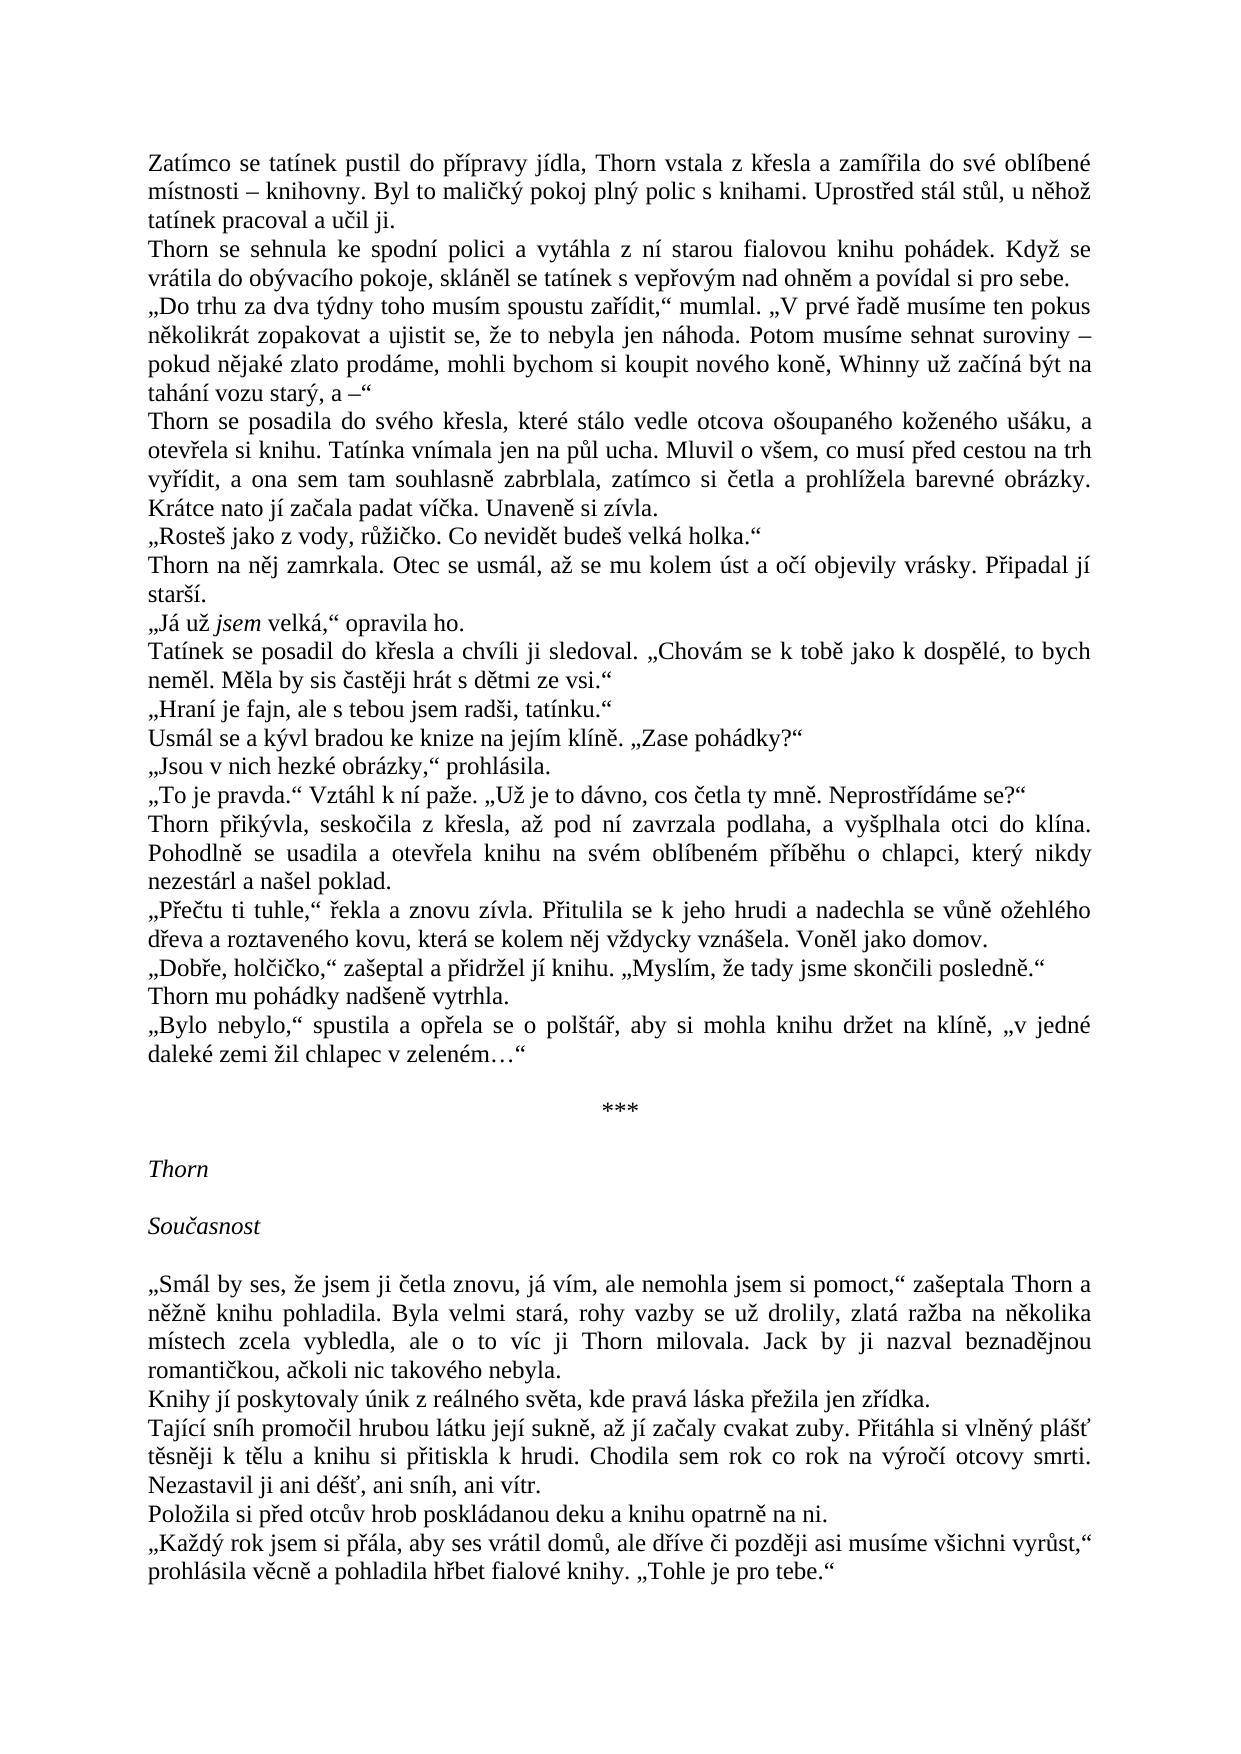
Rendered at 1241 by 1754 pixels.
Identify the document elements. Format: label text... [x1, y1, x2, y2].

text Thorn se posadila do svého křesla, které stálo vedle otcova ošoupaného koženého ušáku, a otevřela si knihu. Tatínka vnímala jen na půl ucha. Mluvil o všem, co musí před cestou na trh vyřídit, a ona sem tam souhlasně zabrblala, zatímco si četla a prohlížela barevné obrázky. Krátce nato jí začala padat víčka. Unaveně si zívla. [148, 406, 1093, 521]
text „Přečtu ti tuhle,“ řekla a znovu zívla. Přitulila se k jeho hrudi a nadechla se vůně ožehlého dřeva a roztaveného kovu, která se kolem něj vždycky vznášela. Voněl jako domov. [148, 895, 1093, 953]
text Usmál se a kývl bradou ke knize na jejím klíně. „Zase pohádky?“ [148, 723, 1093, 751]
text „Každý rok jsem si přála, aby ses vrátil domů, ale dříve či později asi musíme všichni vyrůst,“ prohlásila věcně a pohladila hřbet fialové knihy. „Tohle je pro tebe.“ [148, 1528, 1093, 1585]
text Knihy jí poskytovaly únik z reálného světa, kde pravá láska přežila jen zřídka. [148, 1384, 1093, 1413]
text Thorn mu pohádky nadšeně vytrhla. [148, 981, 1093, 1010]
text Tající sníh promočil hrubou látku její sukně, až jí začaly cvakat zuby. Přitáhla si vlněný plášť těsněji k tělu a knihu si přitiskla k hrudi. Chodila sem rok co rok na výročí otcovy smrti. Nezastavil ji ani déšť, ani sníh, ani vítr. [148, 1413, 1093, 1499]
text *** [148, 1096, 1093, 1125]
text „Jsou v nich hezké obrázky,“ prohlásila. [148, 751, 1093, 780]
text „Rosteš jako z vody, růžičko. Co nevidět budeš velká holka.“ [148, 521, 1093, 550]
text Položila si před otcův hrob poskládanou deku a knihu opatrně na ni. [148, 1499, 1093, 1528]
text Thorn na něj zamrkala. Otec se usmál, až se mu kolem úst a očí objevily vrásky. Připadal jí starší. [148, 550, 1093, 608]
text „Hraní je fajn, ale s tebou jsem radši, tatínku.“ [148, 694, 1093, 723]
text „To je pravda.“ Vztáhl k ní paže. „Už je to dávno, cos četla ty mně. Neprostřídáme se?“ [148, 780, 1093, 809]
text „Do trhu za dva týdny toho musím spoustu zařídit,“ mumlal. „V prvé řadě musíme ten pokus několikrát zopakovat a ujistit se, že to nebyla jen náhoda. Potom musíme sehnat suroviny – pokud nějaké zlato prodáme, mohli bychom si koupit nového koně, Whinny už začíná být na tahání vozu starý, a –“ [148, 291, 1093, 406]
text Zatímco se tatínek pustil do přípravy jídla, Thorn vstala z křesla a zamířila do své oblíbené místnosti – knihovny. Byl to maličký pokoj plný polic s knihami. Uprostřed stál stůl, u něhož tatínek pracoval a učil ji. [148, 148, 1093, 234]
text „Smál by ses, že jsem ji četla znovu, já vím, ale nemohla jsem si pomoct,“ zašeptala Thorn a něžně knihu pohladila. Byla velmi stará, rohy vazby se už drolily, zlatá ražba na několika místech zcela vybledla, ale o to víc ji Thorn milovala. Jack by ji nazval beznadějnou romantičkou, ačkoli nic takového nebyla. [148, 1269, 1093, 1384]
text „Dobře, holčičko,“ zašeptal a přidržel jí knihu. „Myslím, že tady jsme skončili posledně.“ [148, 953, 1093, 981]
text Současnost [148, 1211, 1093, 1240]
text Thorn přikývla, seskočila z křesla, až pod ní zavrzala podlaha, a vyšplhala otci do klína. Pohodlně se usadila a otevřela knihu na svém oblíbeném příběhu o chlapci, který nikdy nezestárl a našel poklad. [148, 809, 1093, 895]
text Tatínek se posadil do křesla a chvíli ji sledoval. „Chovám se k tobě jako k dospělé, to bych neměl. Měla by sis častěji hrát s dětmi ze vsi.“ [148, 636, 1093, 694]
text Thorn se sehnula ke spodní polici a vytáhla z ní starou fialovou knihu pohádek. Když se vrátila do obývacího pokoje, skláněl se tatínek s vepřovým nad ohněm a povídal si pro sebe. [148, 234, 1093, 291]
text „Já už jsem velká,“ opravila ho. [148, 608, 1093, 636]
text „Bylo nebylo,“ spustila a opřela se o polštář, aby si mohla knihu držet na klíně, „v jedné daleké zemi žil chlapec v zeleném…“ [148, 1010, 1093, 1068]
text Thorn [148, 1154, 1093, 1183]
